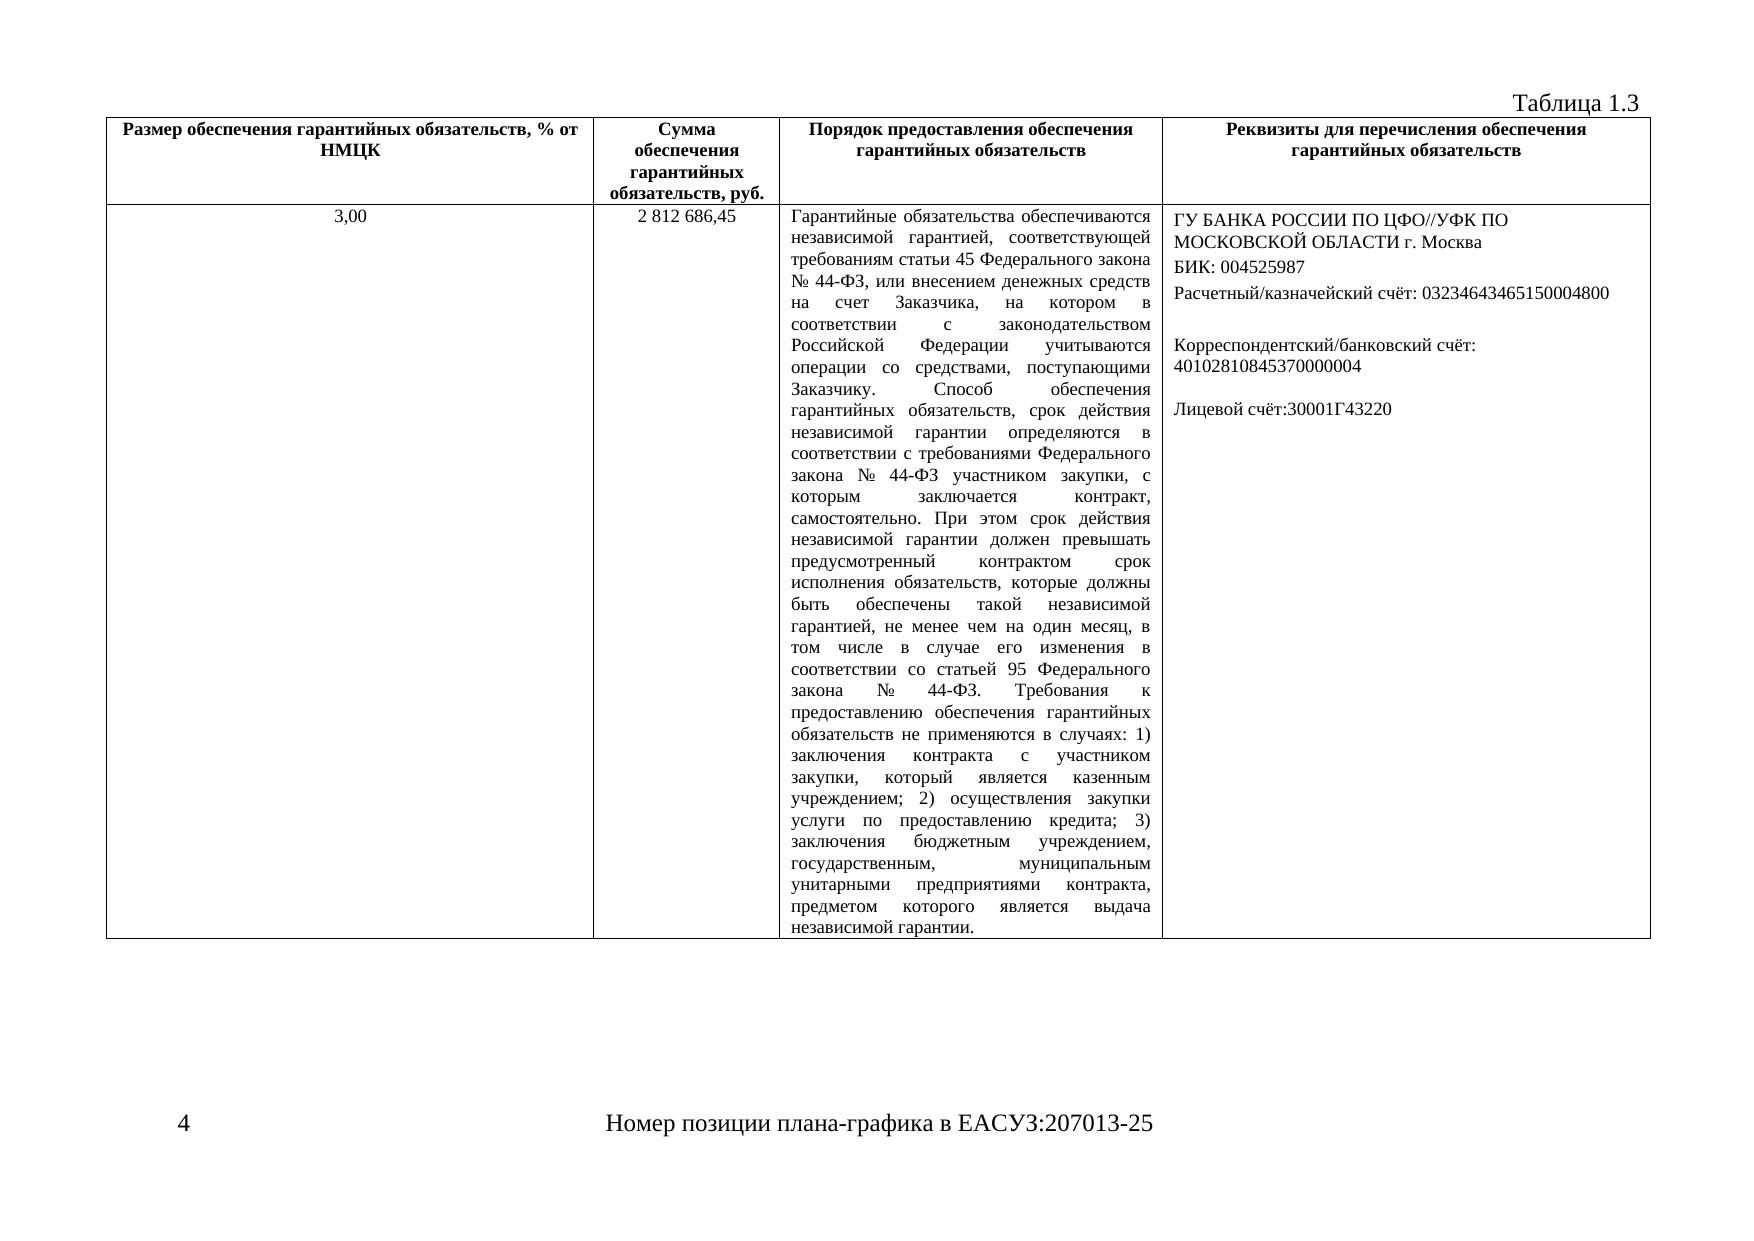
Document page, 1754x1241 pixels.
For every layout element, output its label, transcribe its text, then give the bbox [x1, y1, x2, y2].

table_cell Гарантийные обязательства обеспечиваются независимой гарантией, соответствующей требованиям статьи 45 Федерального закона № 44-ФЗ, или внесением денежных средств на счет Заказчика, на котором в соответствии с законодательством Российской Федерации учитываются операции со средствами, поступающими Заказчику. Способ обеспечения гарантийных обязательств, срок действия независимой гарантии определяются в соответствии с требованиями Федерального закона № 44-ФЗ участником закупки, с которым заключается контракт, самостоятельно. При этом срок действия независимой гарантии должен превышать предусмотренный контрактом срок исполнения обязательств, которые должны быть обеспечены такой независимой гарантией, не менее чем на один месяц, в том числе в случае его изменения в соответствии со статьей 95 Федерального закона № 44-ФЗ. Требования к предоставлению обеспечения гарантийных обязательств не применяются в случаях: 1) заключения контракта с участником закупки, который является казенным учреждением; 2) осуществления закупки услуги по предоставлению кредита; 3) заключения бюджетным учреждением, государственным, муниципальным унитарными предприятиями контракта, предметом которого является выдача независимой гарантии. [780, 205, 1162, 938]
table_header Размер обеспечения гарантийных обязательств, % от НМЦК [107, 118, 593, 204]
table_cell 3,00 [107, 205, 593, 938]
table_cell ГУ БАНКА РОССИИ ПО ЦФО//УФК ПО МОСКОВСКОЙ ОБЛАСТИ г. Москва БИК: 004525987 Расчетный/казначейский счёт: 03234643465150004800 Корреспондентский/банковский счёт: 40102810845370000004 Лицевой счёт:30001Г43220 [1163, 205, 1650, 938]
table_header Реквизиты для перечисления обеспечения гарантийных обязательств [1163, 118, 1650, 204]
list Таблица 1.3 [215, 88, 1639, 117]
table_header Порядок предоставления обеспечения гарантийных обязательств [780, 118, 1162, 204]
table_header Сумма обеспечения гарантийных обязательств, руб. [594, 118, 779, 204]
table_cell 2 812 686,45 [594, 205, 779, 938]
